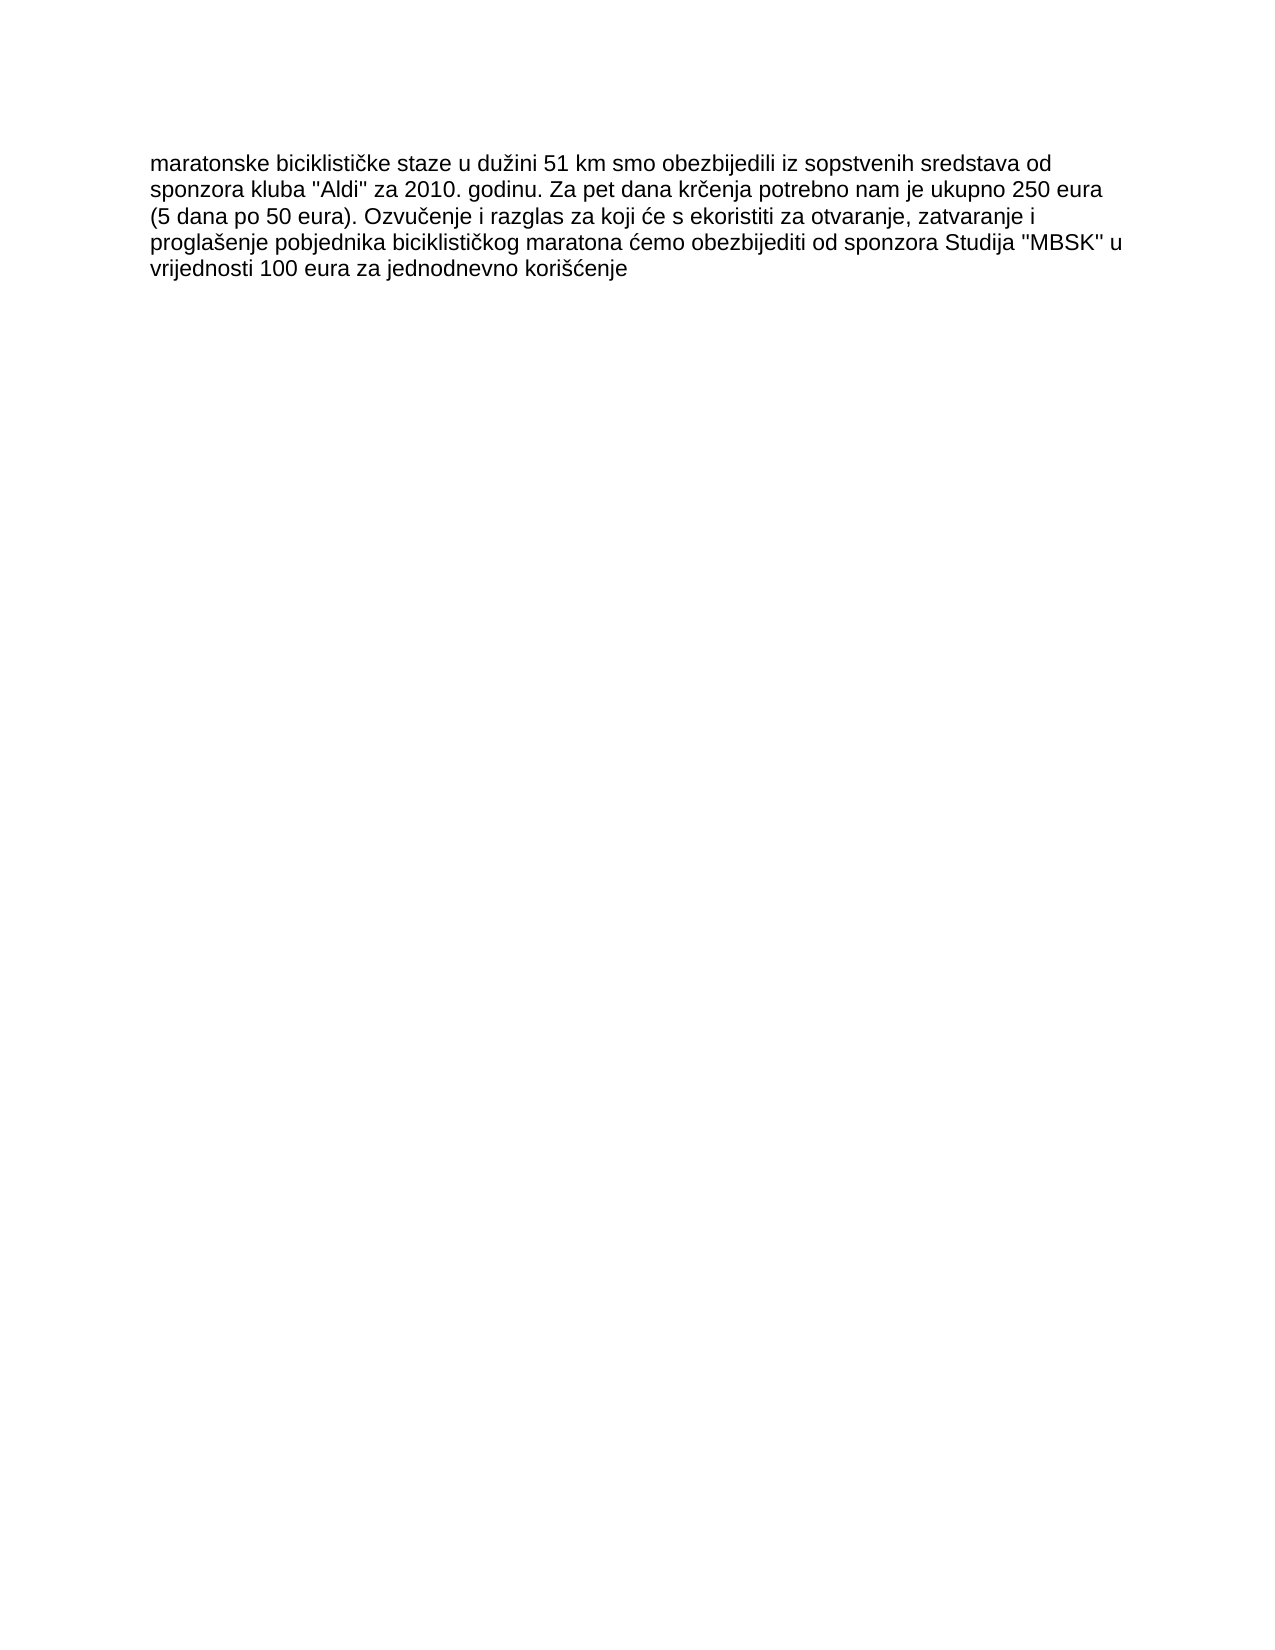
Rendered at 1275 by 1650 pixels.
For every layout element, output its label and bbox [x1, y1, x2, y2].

text [150, 150, 1125, 282]
